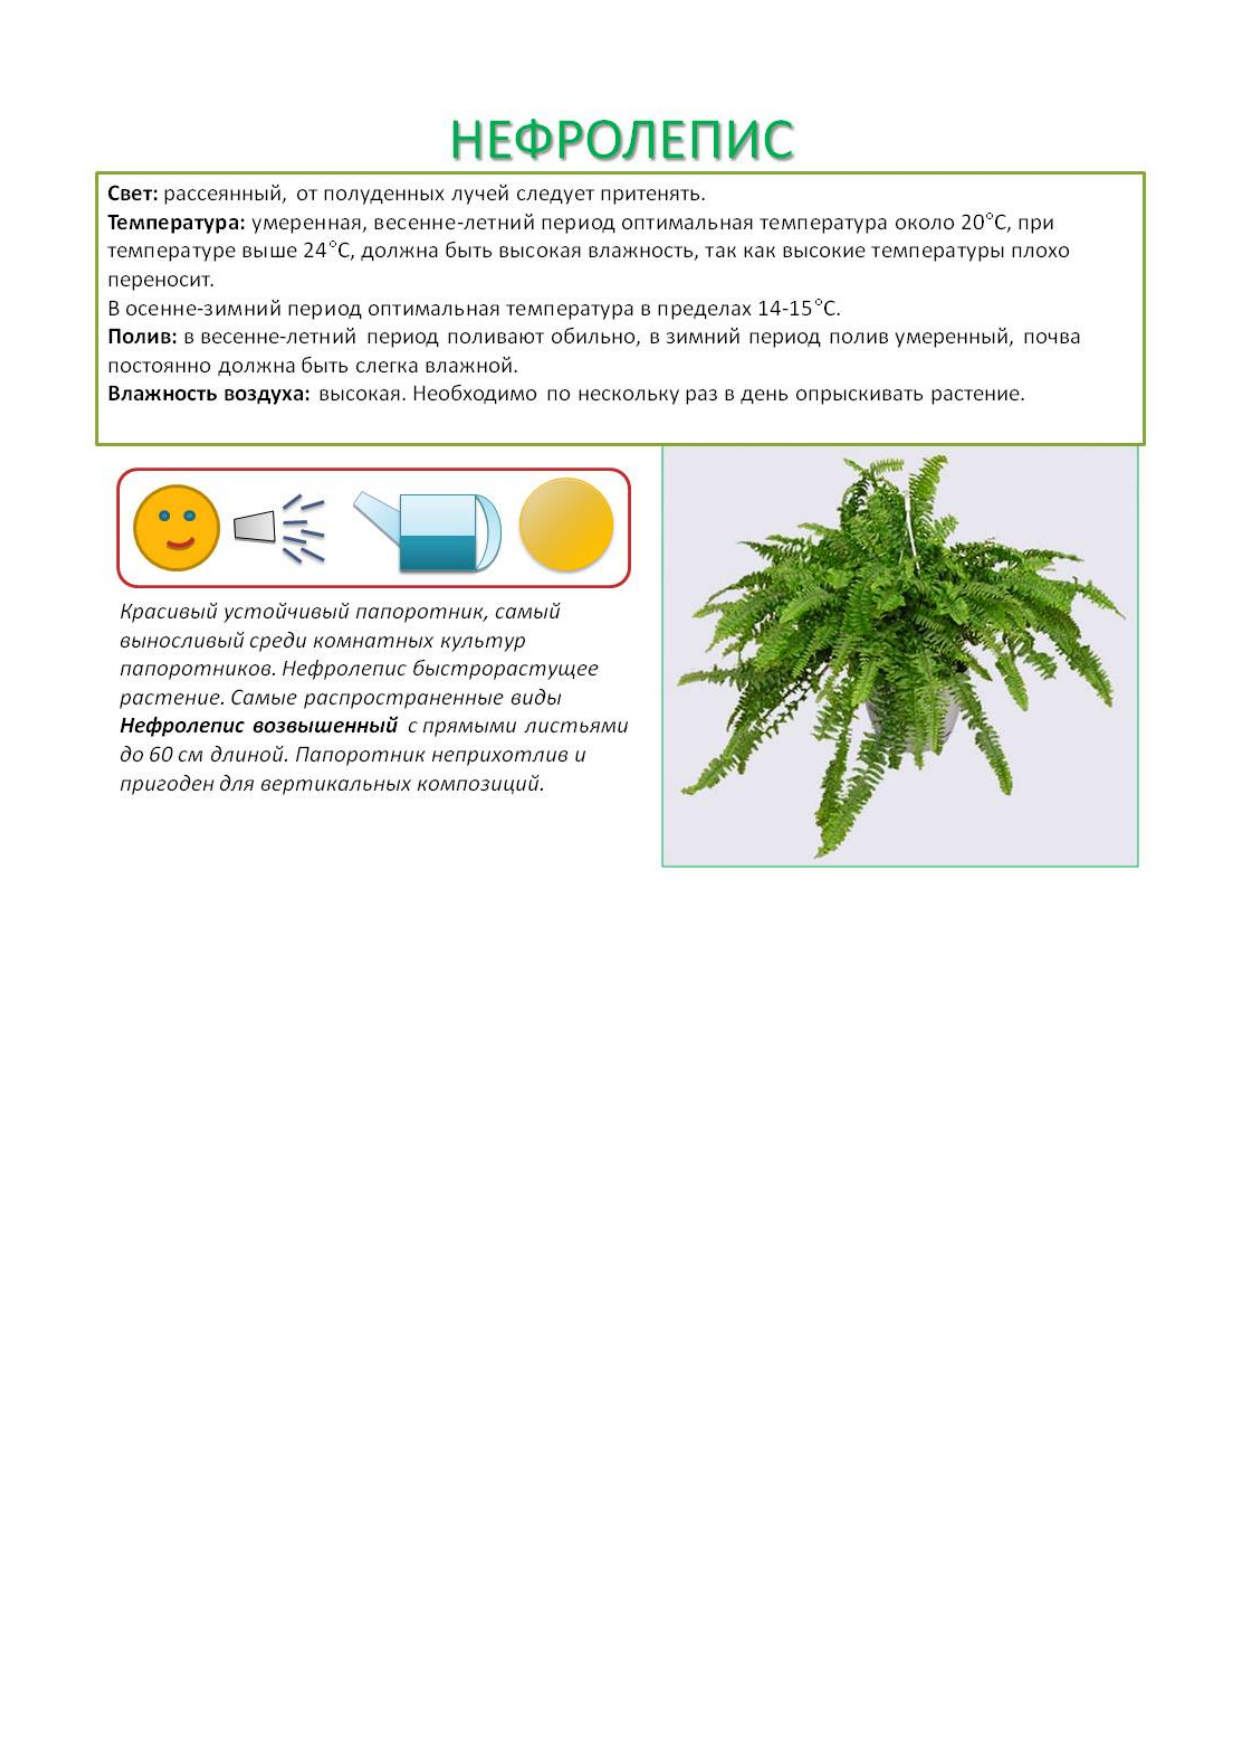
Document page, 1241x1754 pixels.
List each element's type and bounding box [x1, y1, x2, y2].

picture [84, 75, 1156, 879]
